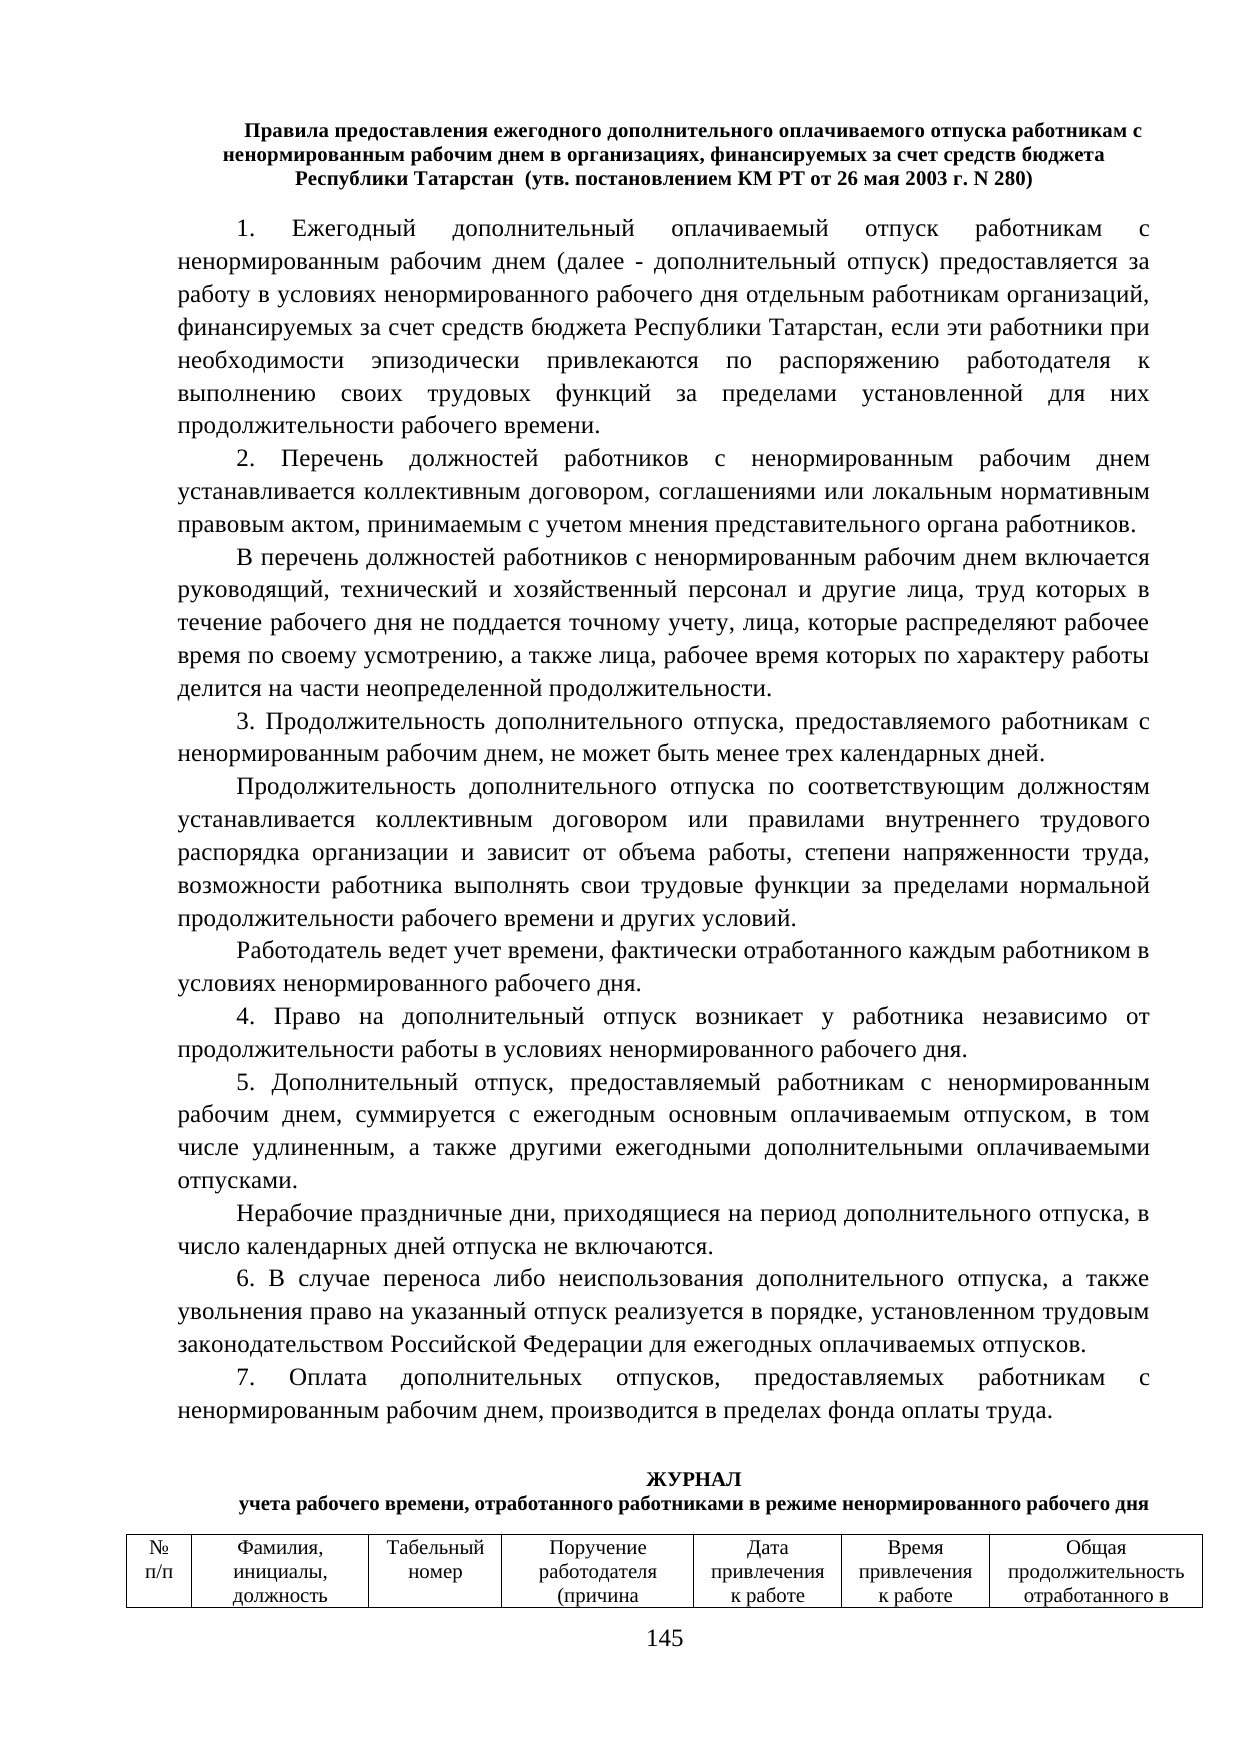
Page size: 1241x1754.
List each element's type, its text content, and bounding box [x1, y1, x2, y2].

table_header Табельный номер [369, 1535, 501, 1607]
text учета рабочего времени, отработанного работниками в режиме ненормированного рабочего дня [177, 1491, 1152, 1515]
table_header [694, 1535, 841, 1607]
text 3. Продолжительность дополнительного отпуска, предоставляемого работникам с ненормированным рабочим днем, не может быть менее трех календарных дней. [177, 702, 1152, 767]
text Правила предоставления ежегодного дополнительного оплачиваемого отпуска работникам с ненормированным рабочим днем в организациях, финансируемых за счет средств бюджета Республики Татарстан (утв. постановлением КМ РТ от 26 мая 2003 г. N 280) [177, 118, 1152, 190]
text 6. В случае переноса либо неиспользования дополнительного отпуска, а также увольнения право на указанный отпуск реализуется в порядке, установленном трудовым законодательством Российской Федерации для ежегодных оплачиваемых отпусков. [177, 1259, 1152, 1358]
text 4. Право на дополнительный отпуск возникает у работника независимо от продолжительности работы в условиях ненормированного рабочего дня. [177, 997, 1152, 1063]
text 2. Перечень должностей работников с ненормированным рабочим днем устанавливается коллективным договором, соглашениями или локальным нормативным правовым актом, принимаемым с учетом мнения представительного органа работников. [177, 439, 1152, 538]
text Нерабочие праздничные дни, приходящиеся на период дополнительного отпуска, в число календарных дней отпуска не включаются. [177, 1194, 1152, 1259]
text 5. Дополнительный отпуск, предоставляемый работникам с ненормированным рабочим днем, суммируется с ежегодным основным оплачиваемым отпуском, в том числе удлиненным, а также другими ежегодными дополнительными оплачиваемыми отпусками. [177, 1063, 1152, 1194]
text Продолжительность дополнительного отпуска по соответствующим должностям устанавливается коллективным договором или правилами внутреннего трудового распорядка организации и зависит от объема работы, степени напряженности труда, возможности работника выполнять свои трудовые функции за пределами нормальной продолжительности рабочего времени и других условий. [177, 767, 1152, 931]
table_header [842, 1535, 989, 1607]
text Работодатель ведет учет времени, фактически отработанного каждым работником в условиях ненормированного рабочего дня. [177, 931, 1152, 997]
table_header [990, 1535, 1202, 1607]
text 1. Ежегодный дополнительный оплачиваемый отпуск работникам с ненормированным рабочим днем (далее - дополнительный отпуск) предоставляется за работу в условиях ненормированного рабочего дня отдельным работникам организаций, финансируемых за счет средств бюджета Республики Татарстан, если эти работники при необходимости эпизодически привлекаются по распоряжению работодателя к выполнению своих трудовых функций за пределами установленной для них продолжительности рабочего времени. [177, 209, 1152, 439]
text В перечень должностей работников с ненормированным рабочим днем включается руководящий, технический и хозяйственный персонал и другие лица, труд которых в течение рабочего дня не поддается точному учету, лица, которые распределяют рабочее время по своему усмотрению, а также лица, рабочее время которых по характеру работы делится на части неопределенной продолжительности. [177, 538, 1152, 702]
table_header № п/п [127, 1535, 191, 1607]
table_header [502, 1535, 693, 1607]
text ЖУРНАЛ [177, 1467, 1152, 1491]
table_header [192, 1535, 368, 1607]
text 7. Оплата дополнительных отпусков, предоставляемых работникам с ненормированным рабочим днем, производится в пределах фонда оплаты труда. [177, 1358, 1152, 1423]
